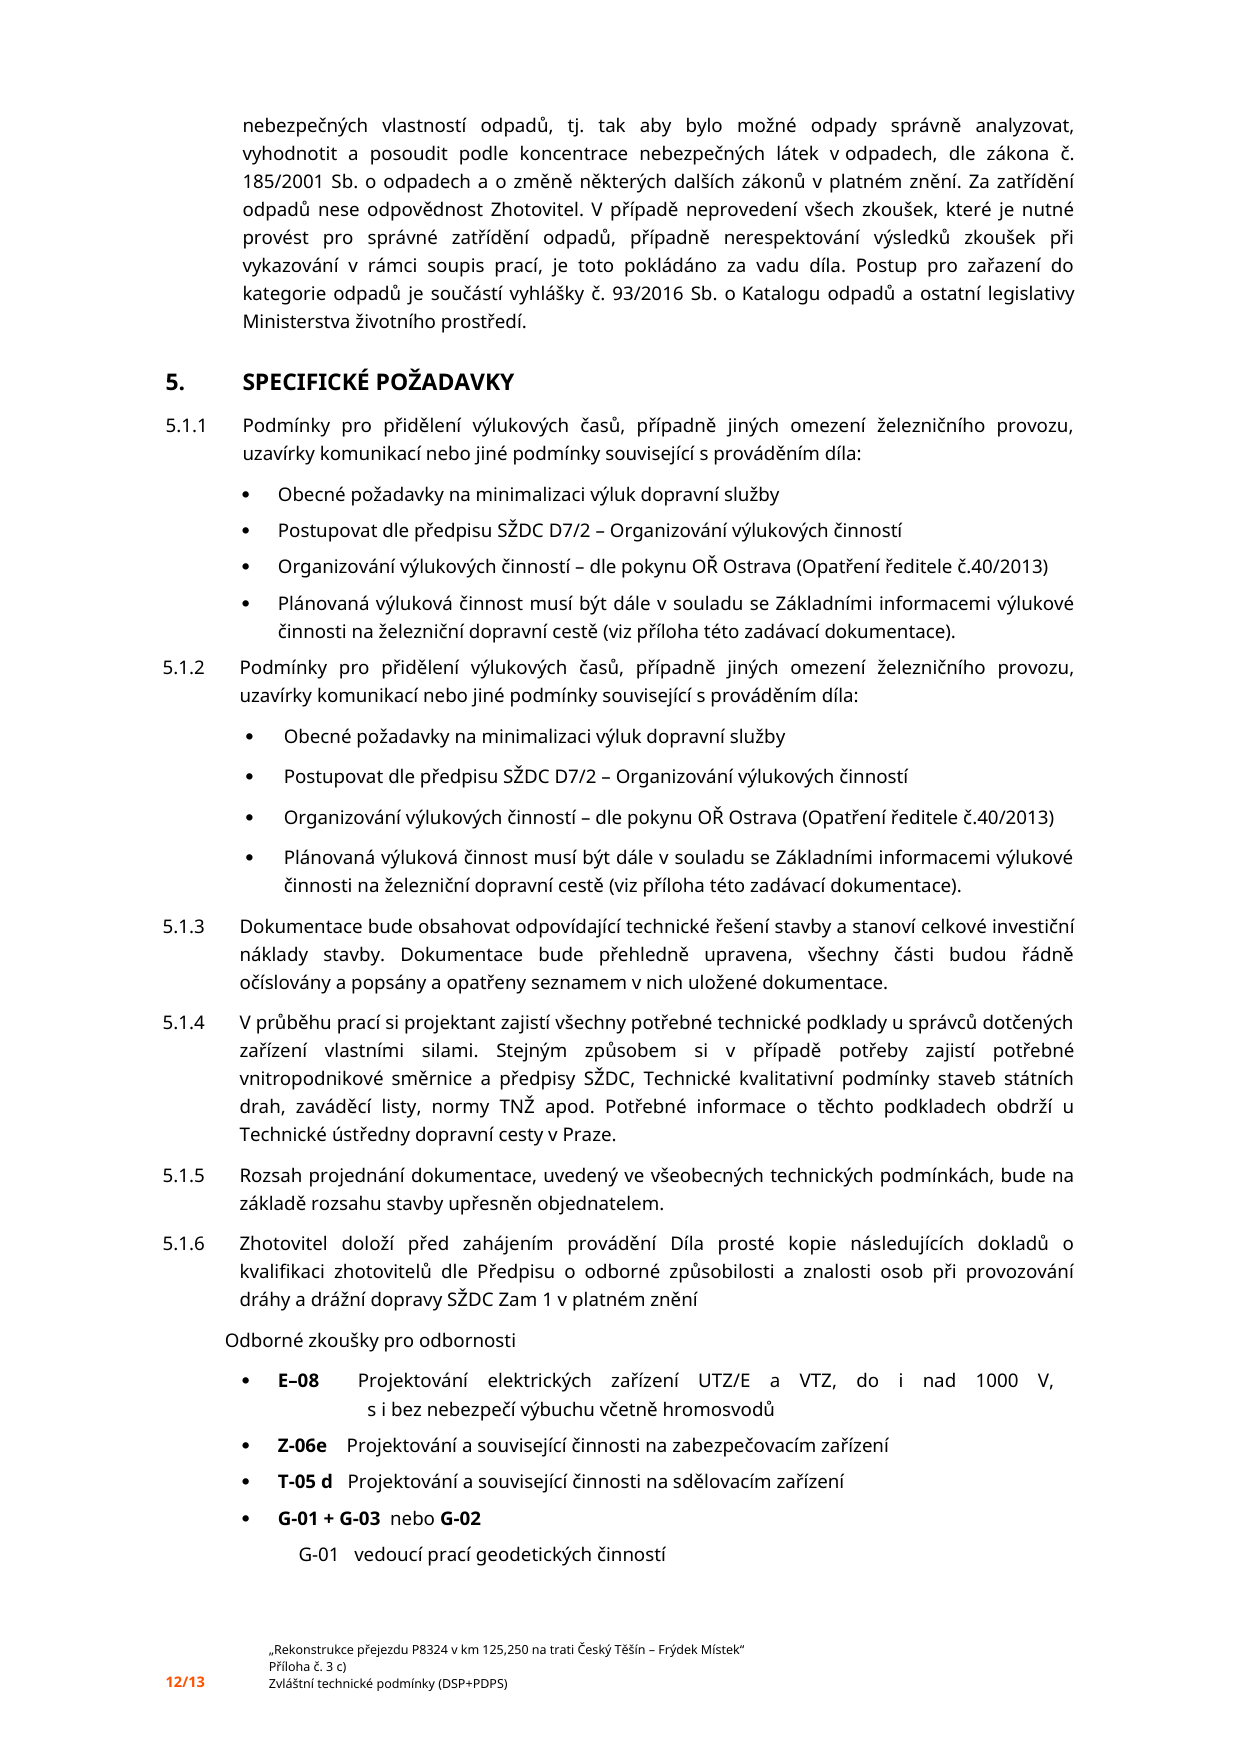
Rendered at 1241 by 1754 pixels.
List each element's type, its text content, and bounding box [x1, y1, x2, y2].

list Organizování výlukových činností – dle pokynu OŘ Ostrava (Opatření ředitele č.40/2013) [246, 804, 1075, 829]
text Obecné požadavky na minimalizaci výluk dopravní služby [242, 481, 1075, 506]
list Odborné zkoušky pro odbornosti [224, 1327, 1075, 1353]
list Dokumentace bude obsahovat odpovídající technické řešení stavby a stanoví celkové investiční náklady stavby. Dokumentace bude přehledně upravena, všechny části budou řádně očíslovány a popsány a opatřeny seznamem v nich uložené dokumentace. [162, 913, 1075, 994]
list Podmínky pro přidělení výlukových časů, případně jiných omezení železničního provozu, uzavírky komunikací nebo jiné podmínky související s prováděním díla: [165, 412, 1075, 466]
text Organizování výlukových činností – dle pokynu OŘ Ostrava (Opatření ředitele č.40/2013) [242, 554, 1075, 579]
list SPECIFICKÉ POŽADAVKY [165, 366, 1075, 397]
text T-05 d Projektování a související činnosti na sdělovacím zařízení [242, 1468, 1075, 1494]
list Rozsah projednání dokumentace, uvedený ve všeobecných technických podmínkách, bude na základě rozsahu stavby upřesněn objednatelem. [162, 1162, 1075, 1216]
text Plánovaná výluková činnost musí být dále v souladu se Základními informacemi výlukové činnosti na železniční dopravní cestě (viz příloha této zadávací dokumentace). [242, 590, 1075, 643]
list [165, 112, 1075, 334]
list Plánovaná výluková činnost musí být dále v souladu se Základními informacemi výlukové činnosti na železniční dopravní cestě (viz příloha této zadávací dokumentace). [246, 844, 1075, 898]
text Z-06e Projektování a související činnosti na zabezpečovacím zařízení [242, 1432, 1075, 1458]
list V průběhu prací si projektant zajistí všechny potřebné technické podklady u správců dotčených zařízení vlastními silami. Stejným způsobem si v případě potřeby zajistí potřebné vnitropodnikové směrnice a předpisy SŽDC, Technické kvalitativní podmínky staveb státních drah, zaváděcí listy, normy TNŽ apod. Potřebné informace o těchto podkladech obdrží u Technické ústředny dopravní cesty v Praze. [162, 1009, 1075, 1147]
text Postupovat dle předpisu SŽDC D7/2 – Organizování výlukových činností [242, 517, 1075, 543]
list G-01 vedoucí prací geodetických činností [298, 1541, 1075, 1567]
list Zhotovitel doloží před zahájením provádění Díla prosté kopie následujících dokladů o kvalifikaci zhotovitelů dle Předpisu o odborné způsobilosti a znalosti osob při provozování dráhy a drážní dopravy SŽDC Zam 1 v platném znění [162, 1231, 1075, 1312]
list Podmínky pro přidělení výlukových časů, případně jiných omezení železničního provozu, uzavírky komunikací nebo jiné podmínky související s prováděním díla: [162, 654, 1075, 708]
text E–08 Projektování elektrických zařízení UTZ/E a VTZ, do i nad 1000 V, s i bez nebezpečí výbuchu včetně hromosvodů [242, 1368, 1075, 1421]
list Obecné požadavky na minimalizaci výluk dopravní služby [246, 723, 1075, 748]
list Postupovat dle předpisu SŽDC D7/2 – Organizování výlukových činností [246, 763, 1075, 789]
text G-01 + G-03 nebo G-02 [242, 1505, 1075, 1530]
